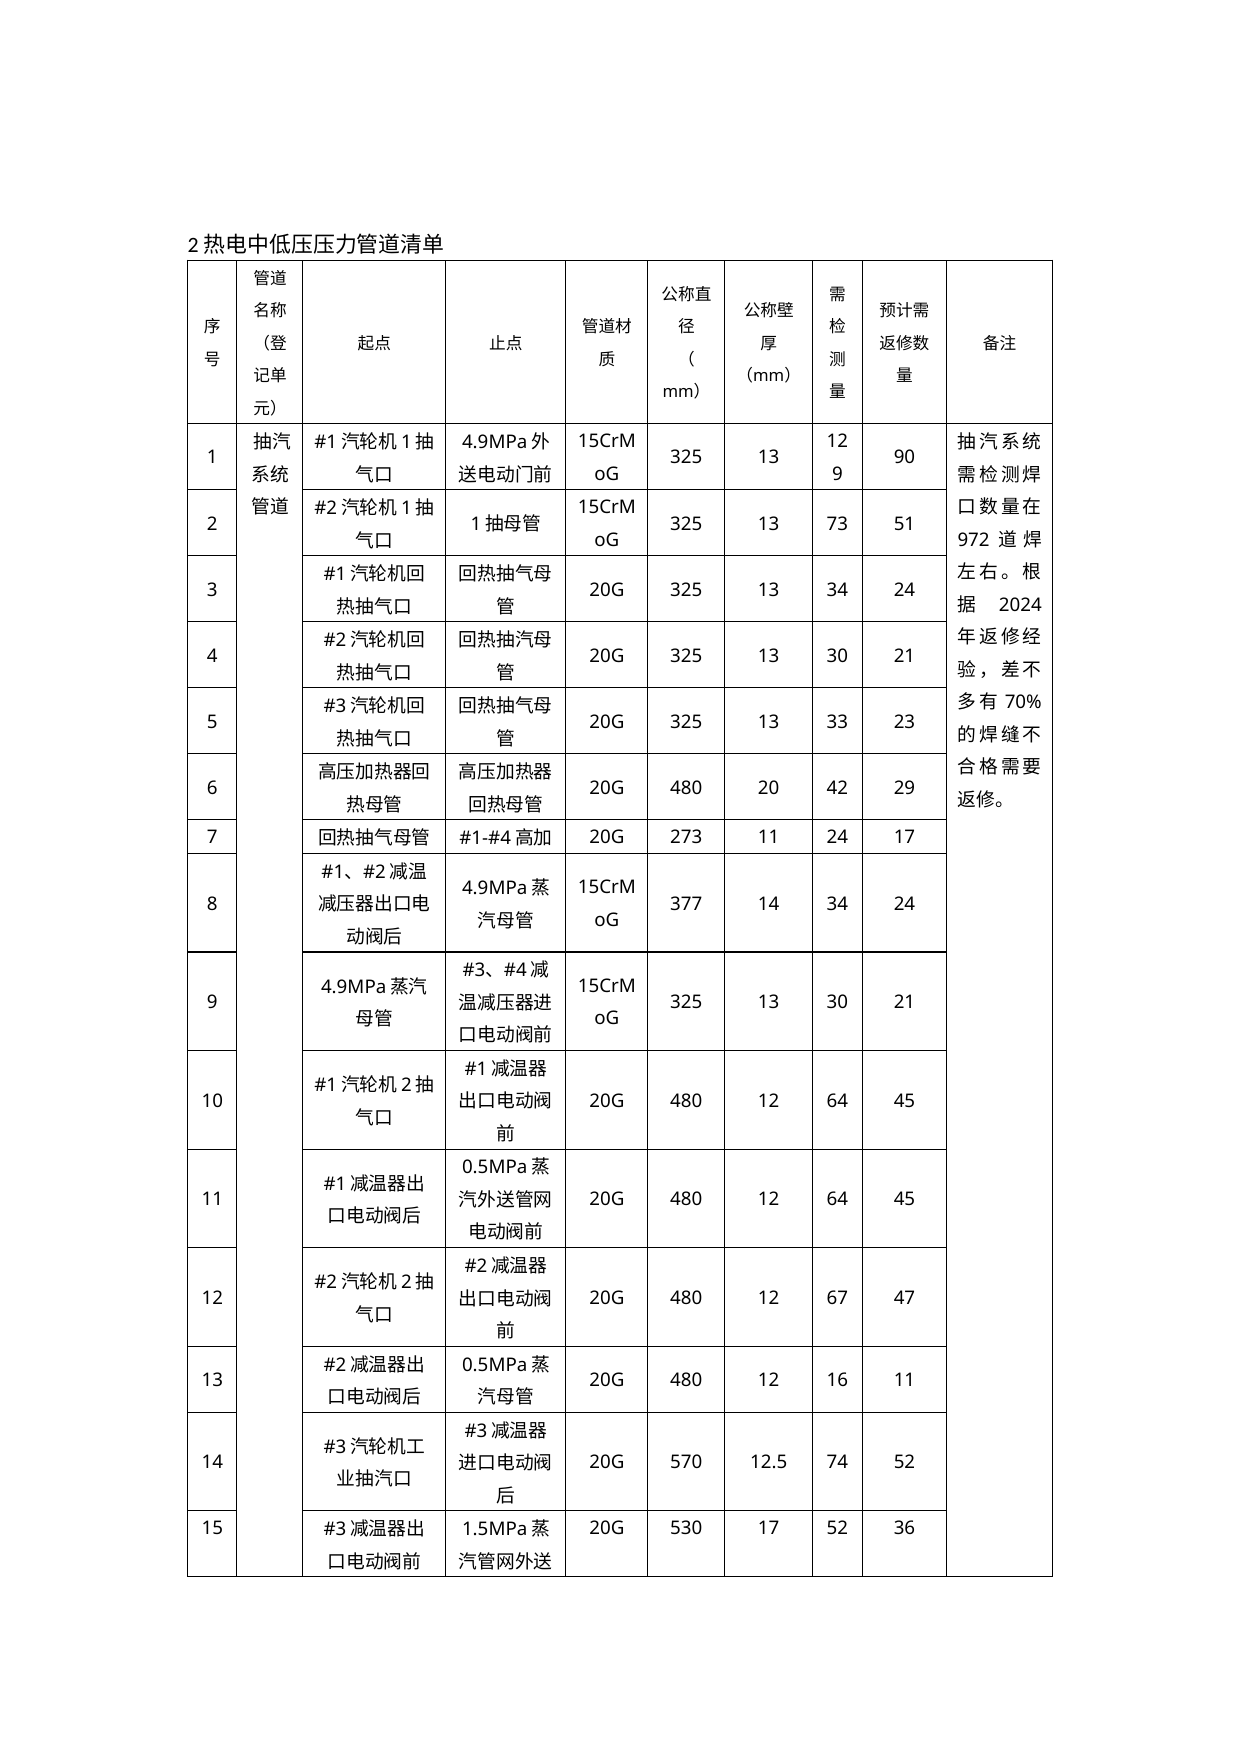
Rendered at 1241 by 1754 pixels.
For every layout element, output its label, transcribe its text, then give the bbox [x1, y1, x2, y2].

table_cell 23 [863, 688, 946, 753]
table_cell 24 [863, 556, 946, 621]
table_cell #3、#4减温减压器进口电动阀前 [446, 953, 565, 1050]
table_cell 11 [188, 1150, 236, 1247]
table_cell #3减温器出口电动阀前 [303, 1511, 445, 1576]
table_cell 13 [725, 490, 812, 555]
table_cell #2汽轮机2抽气口 [303, 1248, 445, 1346]
table_cell 回热抽气母管 [303, 820, 445, 853]
table_header 止点 [446, 261, 565, 423]
table_cell 2 [188, 490, 236, 555]
table_cell 480 [648, 1051, 724, 1148]
table_cell 4.9MPa蒸汽母管 [303, 953, 445, 1050]
table_cell 14 [188, 1413, 236, 1510]
table_cell 325 [648, 424, 724, 489]
table_cell 13 [725, 424, 812, 489]
table_cell 11 [725, 820, 812, 853]
table_cell 9 [188, 953, 236, 1050]
table_cell 42 [813, 754, 862, 819]
table_cell 13 [725, 688, 812, 753]
table_cell 21 [863, 953, 946, 1050]
table_cell 15CrMoG [566, 490, 647, 555]
table_header 需检测量 [813, 261, 862, 423]
table_cell 570 [648, 1413, 724, 1510]
table_header 序号 [188, 261, 236, 423]
table_cell 12 [725, 1347, 812, 1412]
table_cell 20G [566, 820, 647, 853]
table_cell 回热抽气母管 [446, 556, 565, 621]
table_cell 15CrMoG [566, 424, 647, 489]
table_cell 17 [863, 820, 946, 853]
table_cell 1 [188, 424, 236, 489]
table_cell 90 [863, 424, 946, 489]
table_cell 0.5MPa蒸汽外送管网电动阀前 [446, 1150, 565, 1247]
table_cell 0.5MPa蒸汽母管 [446, 1347, 565, 1412]
table_cell 30 [813, 953, 862, 1050]
table_cell 377 [648, 854, 724, 951]
table_cell 11 [863, 1347, 946, 1412]
table_cell 51 [863, 490, 946, 555]
table_cell 4.9MPa外送电动门前 [446, 424, 565, 489]
table_cell 17 [725, 1511, 812, 1576]
table_cell 273 [648, 820, 724, 853]
table_cell 7 [188, 820, 236, 853]
table_cell 14 [725, 854, 812, 951]
table_cell #1减温器出口电动阀前 [446, 1051, 565, 1148]
table_cell #1-#4高加 [446, 820, 565, 853]
table_cell 13 [188, 1347, 236, 1412]
table_header 起点 [303, 261, 445, 423]
table_cell #1汽轮机2抽气口 [303, 1051, 445, 1148]
table_cell 20G [566, 556, 647, 621]
table_cell 64 [813, 1150, 862, 1247]
table_cell 20G [566, 1347, 647, 1412]
table_cell 抽汽系统管道 [237, 424, 302, 1576]
table_header 管道名称（登记单元） [237, 261, 302, 423]
table_cell 4.9MPa蒸汽母管 [446, 854, 565, 951]
table_cell 34 [813, 556, 862, 621]
table_cell #2减温器出口电动阀前 [446, 1248, 565, 1346]
table_cell 52 [813, 1511, 862, 1576]
table_cell 1.5MPa蒸汽管网外送电动阀前 [446, 1511, 565, 1576]
table_cell 13 [725, 556, 812, 621]
table_header 管道材质 [566, 261, 647, 423]
table_cell 47 [863, 1248, 946, 1346]
table_cell 13 [725, 622, 812, 687]
table_cell 325 [648, 688, 724, 753]
table_header 公称直径（mm） [648, 261, 724, 423]
table_cell #3汽轮机回热抽气口 [303, 688, 445, 753]
table_cell 52 [863, 1413, 946, 1510]
table_cell 15CrMoG [566, 953, 647, 1050]
table_cell 1抽母管 [446, 490, 565, 555]
table_cell 16 [813, 1347, 862, 1412]
table_cell 34 [813, 854, 862, 951]
table_cell 24 [863, 854, 946, 951]
table_cell 129 [813, 424, 862, 489]
table_cell 20G [566, 1413, 647, 1510]
table_cell 12 [725, 1150, 812, 1247]
table_cell 20G [566, 1150, 647, 1247]
table_cell #3减温器进口电动阀后 [446, 1413, 565, 1510]
table_cell 74 [813, 1413, 862, 1510]
table_cell 高压加热器回热母管 [446, 754, 565, 819]
table_cell 30 [813, 622, 862, 687]
table_cell 3 [188, 556, 236, 621]
table_cell 12 [725, 1051, 812, 1148]
table_cell #2汽轮机1抽气口 [303, 490, 445, 555]
table_cell 12.5 [725, 1413, 812, 1510]
table_cell 73 [813, 490, 862, 555]
table_cell 24 [813, 820, 862, 853]
table_cell 20G [566, 688, 647, 753]
table_cell #3汽轮机工业抽汽口 [303, 1413, 445, 1510]
table_cell 20G [566, 1051, 647, 1148]
table_cell #1汽轮机1抽气口 [303, 424, 445, 489]
table_cell 325 [648, 953, 724, 1050]
table_cell 20G [566, 1511, 647, 1576]
table_cell 45 [863, 1051, 946, 1148]
table_cell 20G [566, 1248, 647, 1346]
table_cell #2汽轮机回热抽气口 [303, 622, 445, 687]
table_header 预计需返修数量 [863, 261, 946, 423]
table_cell #1减温器出口电动阀后 [303, 1150, 445, 1247]
table_cell 15 [188, 1511, 236, 1576]
table_cell 15CrMoG [566, 854, 647, 951]
table_cell 12 [725, 1248, 812, 1346]
table_cell 530 [648, 1511, 724, 1576]
table_cell 6 [188, 754, 236, 819]
table_cell #2减温器出口电动阀后 [303, 1347, 445, 1412]
table_cell 45 [863, 1150, 946, 1247]
table_cell 8 [188, 854, 236, 951]
table_cell 20G [566, 622, 647, 687]
table_cell 高压加热器回热母管 [303, 754, 445, 819]
table_header 备注 [947, 261, 1052, 423]
table_cell 480 [648, 754, 724, 819]
table_cell 325 [648, 622, 724, 687]
table_cell 12 [188, 1248, 236, 1346]
table_cell 21 [863, 622, 946, 687]
table_cell 67 [813, 1248, 862, 1346]
table_cell 20 [725, 754, 812, 819]
table_cell 抽汽系统需检测焊口数量在972道焊左右。根据2024年返修经验，差不多有70%的焊缝不合格需要返修。 [947, 424, 1052, 1576]
table_cell 回热抽气母管 [446, 688, 565, 753]
table_cell 325 [648, 556, 724, 621]
table_cell 33 [813, 688, 862, 753]
table_cell 64 [813, 1051, 862, 1148]
text 2 热电中低压压力管道清单 [187, 227, 1053, 259]
table_cell 5 [188, 688, 236, 753]
table_cell 29 [863, 754, 946, 819]
table_cell 36 [863, 1511, 946, 1576]
table_cell 10 [188, 1051, 236, 1148]
table_cell 325 [648, 490, 724, 555]
table_cell 4 [188, 622, 236, 687]
table_cell 480 [648, 1248, 724, 1346]
table_cell 480 [648, 1150, 724, 1247]
table_header 公称壁厚（mm） [725, 261, 812, 423]
table_cell 13 [725, 953, 812, 1050]
table_cell #1、#2减温减压器出口电动阀后 [303, 854, 445, 951]
table_cell 回热抽汽母管 [446, 622, 565, 687]
table_cell 480 [648, 1347, 724, 1412]
table_cell 20G [566, 754, 647, 819]
table_cell #1汽轮机回热抽气口 [303, 556, 445, 621]
